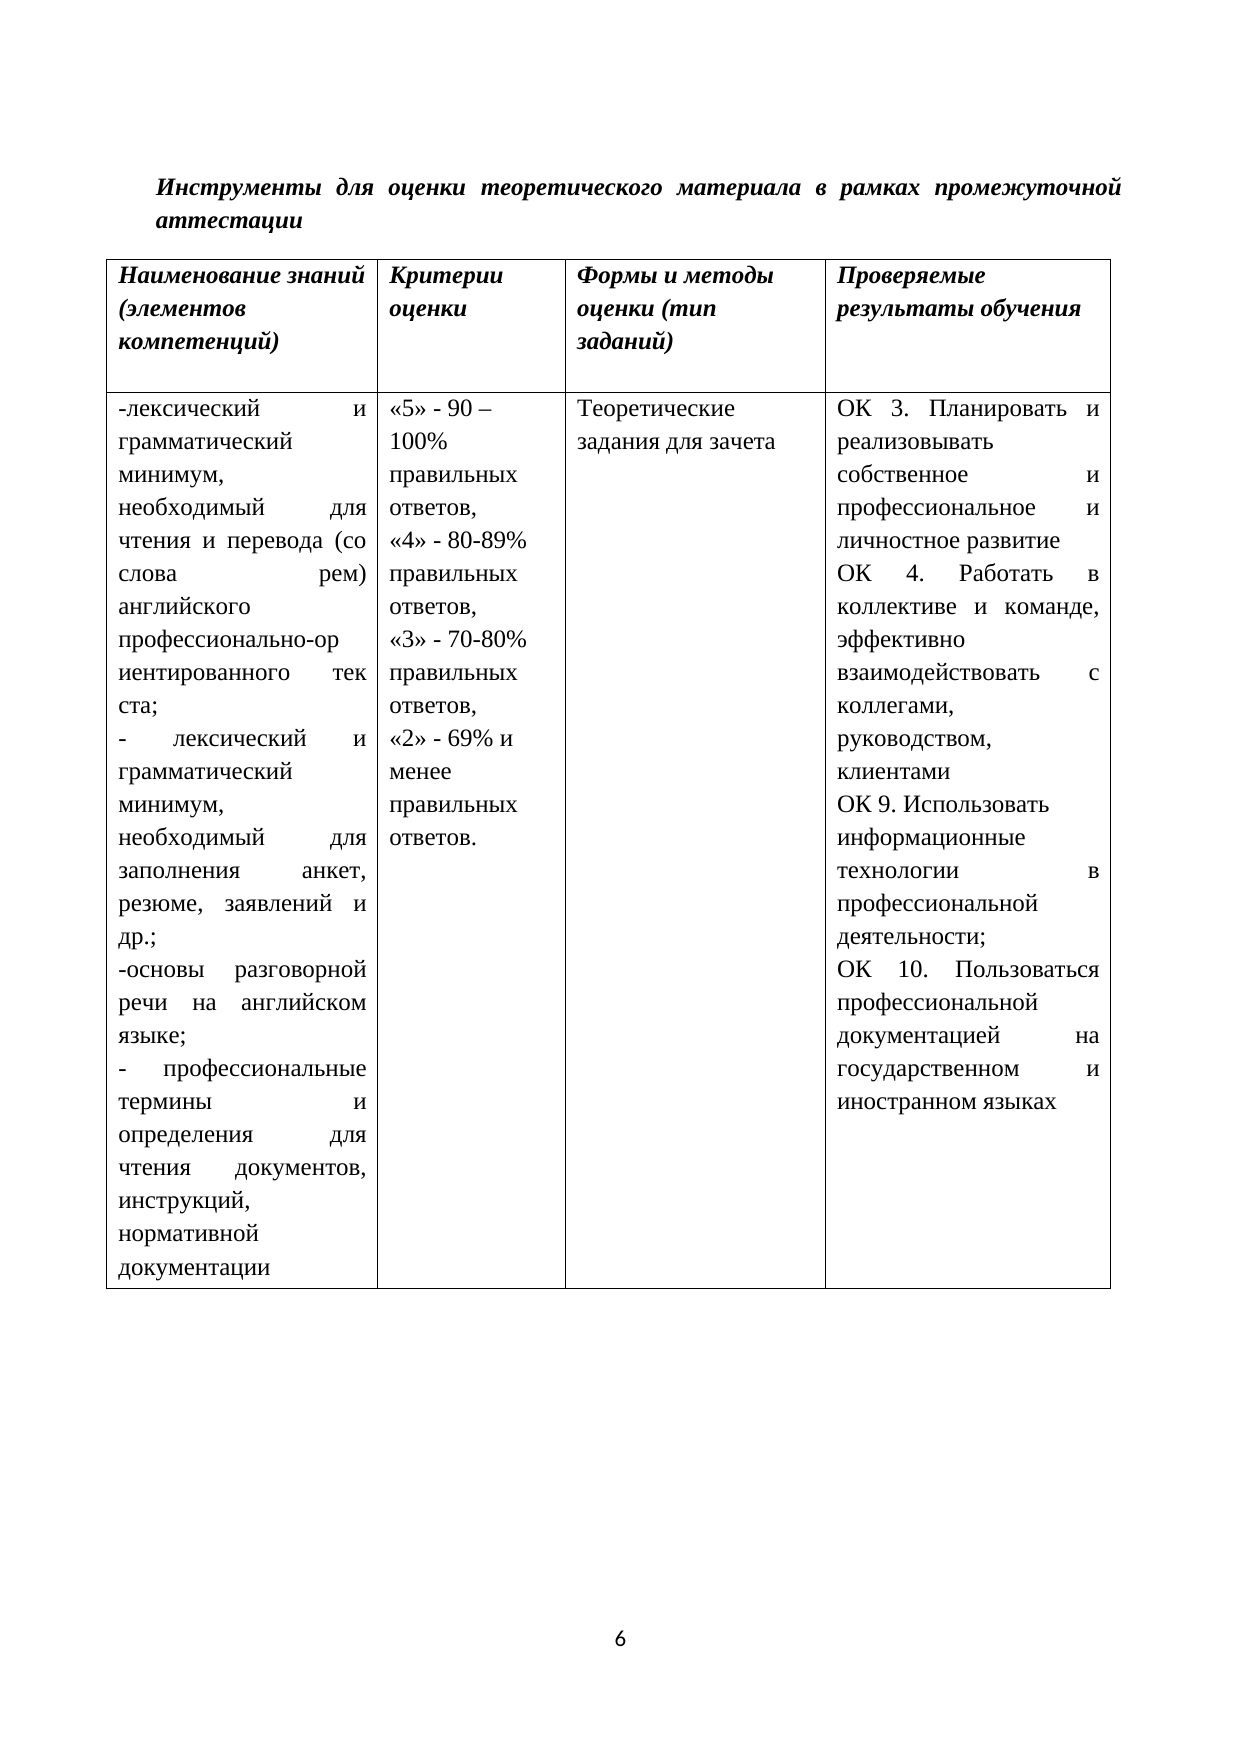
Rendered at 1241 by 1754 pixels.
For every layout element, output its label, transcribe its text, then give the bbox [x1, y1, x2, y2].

table_cell «5» - 90 – 100% правильных ответов, «4» - 80-89% правильных ответов, «3» - 70-80% правильных ответов, «2» - 69% и менее правильных ответов. [378, 393, 565, 1288]
table_cell -лексический и грамматический минимум, необходимый для чтения и перевода (со слова рем) английского профессионально-ор иентированного тек ста; - лексический и грамматический минимум, необходимый для заполнения анкет, резюме, заявлений и др.; -основы разговорной речи на английском языке; - профессиональные термины и определения для чтения документов, инструкций, нормативной документации [107, 393, 377, 1288]
text Инструменты для оценки теоретического материала в рамках промежуточной аттестации [156, 172, 1122, 234]
table_cell Теоретические задания для зачета [566, 393, 825, 1288]
table_header Проверяемые результаты обучения [826, 260, 1110, 392]
table_header Формы и методы оценки (тип заданий) [566, 260, 825, 392]
table_header Наименование знаний (элементов компетенций) [107, 260, 377, 392]
table_header Критерии оценки [378, 260, 565, 392]
